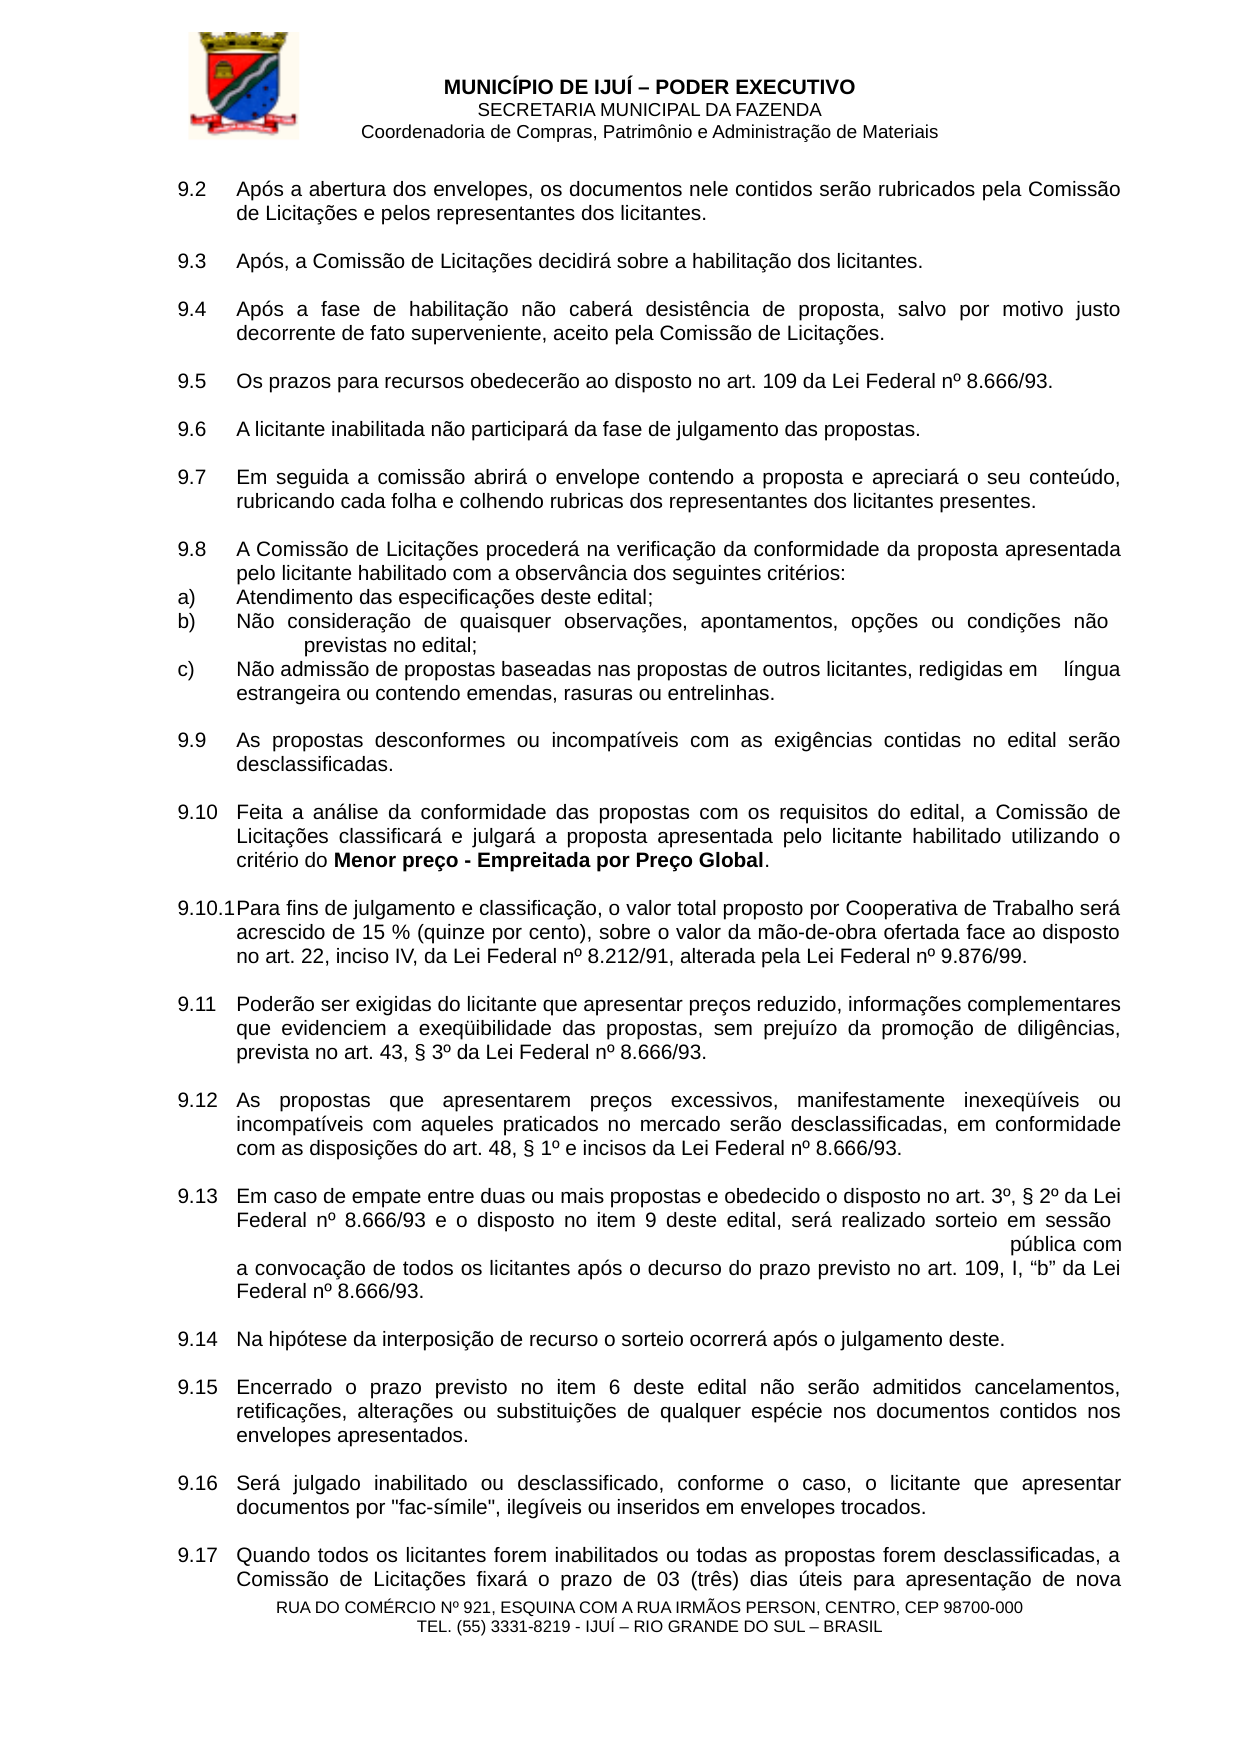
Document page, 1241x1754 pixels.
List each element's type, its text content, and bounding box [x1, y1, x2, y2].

text 9.11 Poderão ser exigidas do licitante que apresentar preços reduzido, informações complementares que evidenciem a exeqüibilidade das propostas, sem prejuízo da promoção de diligências, prevista no art. 43, § 3º da Lei Federal nº 8.666/93. [177, 992, 1122, 1064]
text 9.10.1 Para fins de julgamento e classificação, o valor total proposto por Cooperativa de Trabalho será acrescido de 15 % (quinze por cento), sobre o valor da mão-de-obra ofertada face ao disposto no art. 22, inciso IV, da Lei Federal nº 8.212/91, alterada pela Lei Federal nº 9.876/99. [177, 896, 1122, 968]
text 9.4 Após a fase de habilitação não caberá desistência de proposta, salvo por motivo justo decorrente de fato superveniente, aceito pela Comissão de Licitações. [177, 297, 1122, 345]
text 9.3 Após, a Comissão de Licitações decidirá sobre a habilitação dos licitantes. [177, 249, 1122, 273]
text 9.12 As propostas que apresentarem preços excessivos, manifestamente inexeqüíveis ou incompatíveis com aqueles praticados no mercado serão desclassificadas, em conformidade com as disposições do art. 48, § 1º e incisos da Lei Federal nº 8.666/93. [177, 1088, 1122, 1159]
list Atendimento das especificações deste edital; [177, 584, 1122, 608]
text 9.15 Encerrado o prazo previsto no item 6 deste edital não serão admitidos cancelamentos, retificações, alterações ou substituições de qualquer espécie nos documentos contidos nos envelopes apresentados. [177, 1375, 1122, 1447]
text 9.6 A licitante inabilitada não participará da fase de julgamento das propostas. [177, 417, 1122, 441]
picture [187, 32, 300, 142]
text 9.14 Na hipótese da interposição de recurso o sorteio ocorrerá após o julgamento deste. [177, 1327, 1122, 1351]
text 9.16 Será julgado inabilitado ou desclassificado, conforme o caso, o licitante que apresentar documentos por "fac-símile", ilegíveis ou inseridos em envelopes trocados. [177, 1471, 1122, 1519]
text 9.10 Feita a análise da conformidade das propostas com os requisitos do edital, a Comissão de Licitações classificará e julgará a proposta apresentada pelo licitante habilitado utilizando o critério do Menor preço - Empreitada por Preço Global. [177, 800, 1122, 872]
text 9.13 Em caso de empate entre duas ou mais propostas e obedecido o disposto no art. 3º, § 2º da Lei Federal nº 8.666/93 e o disposto no item 9 deste edital, será realizado sorteio em sessão pública com a convocação de todos os licitantes após o decurso do prazo previsto no art. 109, I, “b” da Lei Federal nº 8.666/93. [177, 1183, 1122, 1303]
text 9.8 A Comissão de Licitações procederá na verificação da conformidade da proposta apresentada pelo licitante habilitado com a observância dos seguintes critérios: [177, 537, 1122, 584]
list Não consideração de quaisquer observações, apontamentos, opções ou condições não previstas no edital; [177, 608, 1122, 656]
text 9.2 Após a abertura dos envelopes, os documentos nele contidos serão rubricados pela Comissão de Licitações e pelos representantes dos licitantes. [177, 177, 1122, 225]
text 9.9 As propostas desconformes ou incompatíveis com as exigências contidas no edital serão desclassificadas. [177, 728, 1122, 776]
text 9.5 Os prazos para recursos obedecerão ao disposto no art. 109 da Lei Federal nº 8.666/93. [177, 369, 1122, 393]
list Não admissão de propostas baseadas nas propostas de outros licitantes, redigidas em língua estrangeira ou contendo emendas, rasuras ou entrelinhas. [177, 656, 1122, 704]
text 9.7 Em seguida a comissão abrirá o envelope contendo a proposta e apreciará o seu conteúdo, rubricando cada folha e colhendo rubricas dos representantes dos licitantes presentes. [177, 465, 1122, 513]
